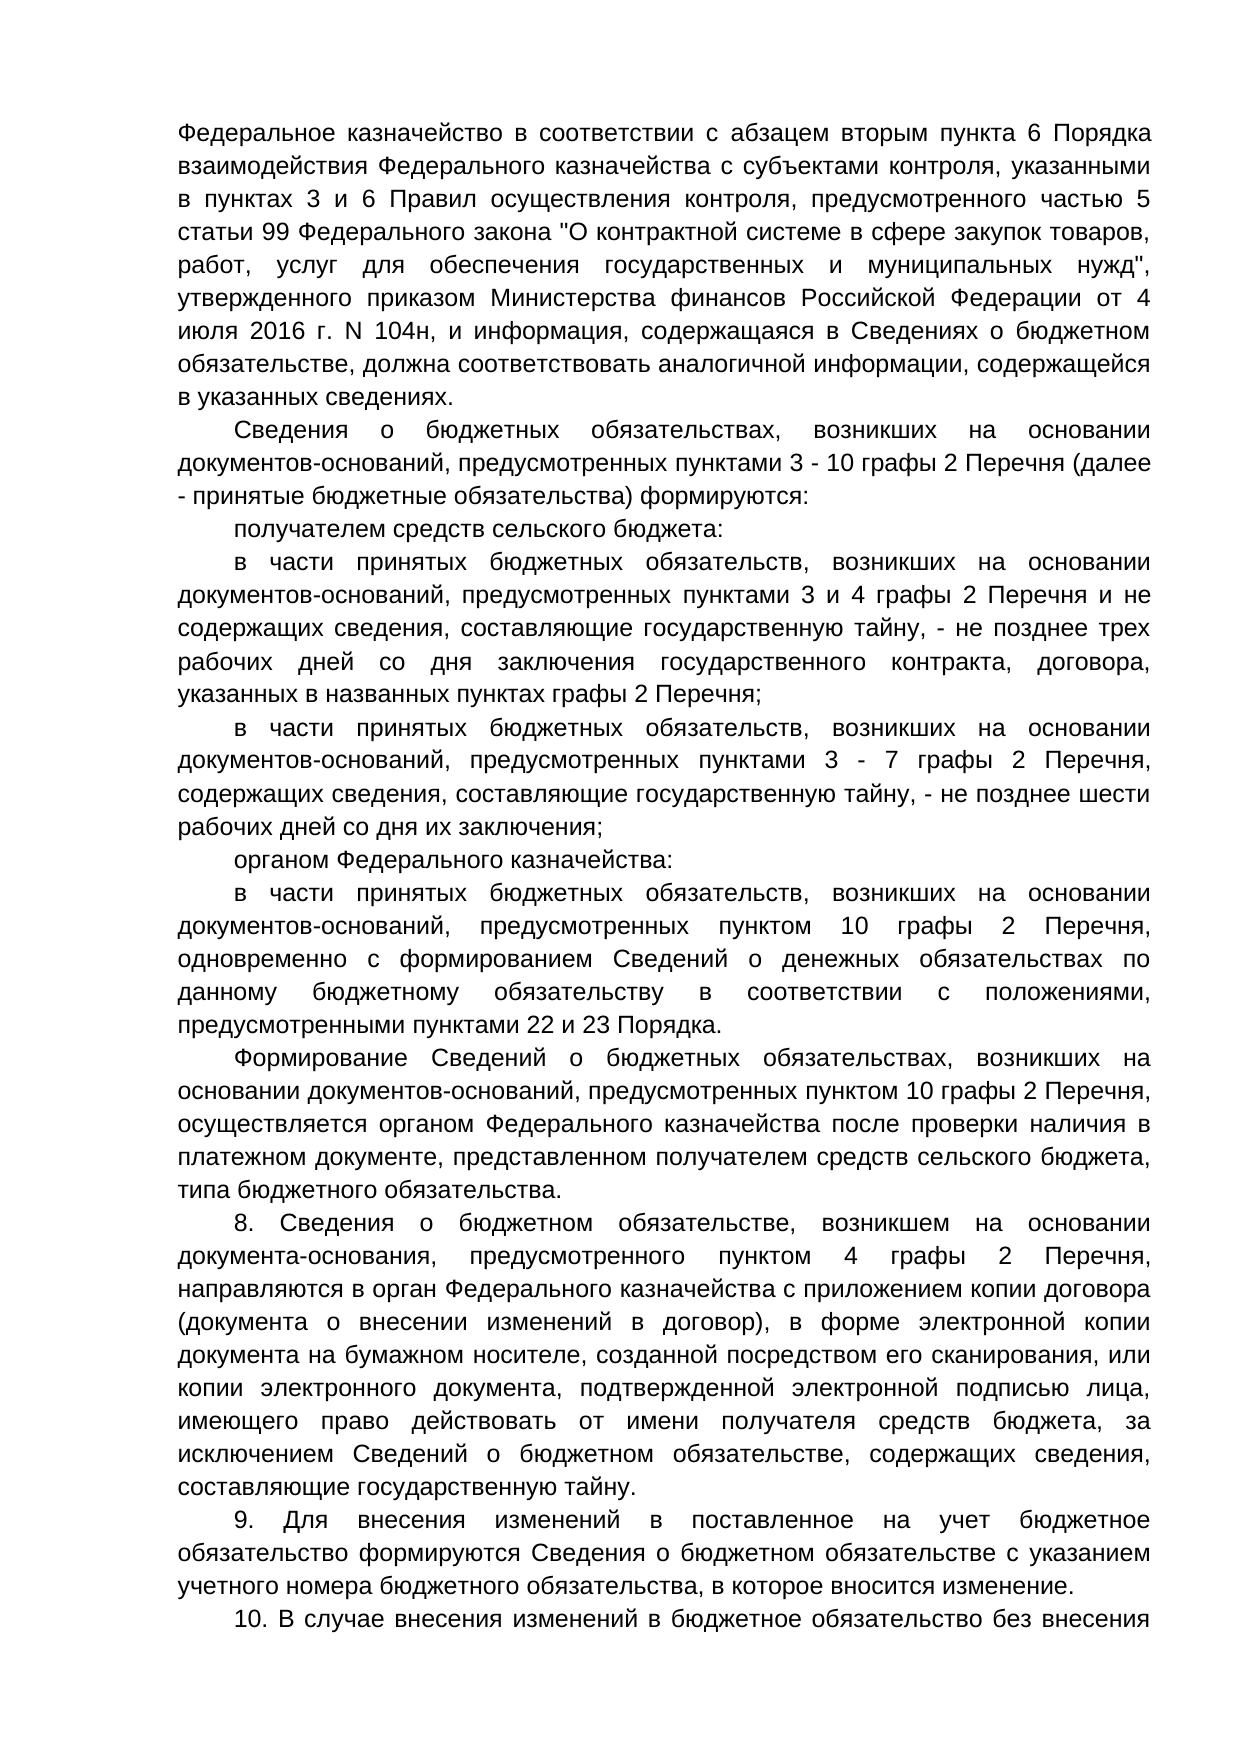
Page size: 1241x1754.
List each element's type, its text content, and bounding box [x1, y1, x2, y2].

text в части принятых бюджетных обязательств, возникших на основании документов-оснований, предусмотренных пунктами 3 и 4 графы 2 Перечня и не содержащих сведения, составляющие государственную тайну, - не позднее трех рабочих дней со дня заключения государственного контракта, договора, указанных в названных пунктах графы 2 Перечня; [177, 547, 1152, 708]
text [177, 118, 1152, 411]
text органом Федерального казначейства: [177, 844, 1152, 873]
text в части принятых бюджетных обязательств, возникших на основании документов-оснований, предусмотренных пунктами 3 - 7 графы 2 Перечня, содержащих сведения, составляющие государственную тайну, - не позднее шести рабочих дней со дня их заключения; [177, 712, 1152, 840]
text 9. Для внесения изменений в поставленное на учет бюджетное обязательство формируются Сведения о бюджетном обязательстве с указанием учетного номера бюджетного обязательства, в которое вносится изменение. [177, 1505, 1152, 1600]
text получателем средств сельского бюджета: [177, 514, 1152, 543]
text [177, 1604, 1152, 1633]
text в части принятых бюджетных обязательств, возникших на основании документов-оснований, предусмотренных пунктом 10 графы 2 Перечня, одновременно с формированием Сведений о денежных обязательствах по данному бюджетному обязательству в соответствии с положениями, предусмотренными пунктами 22 и 23 Порядка. [177, 878, 1152, 1038]
text Формирование Сведений о бюджетных обязательствах, возникших на основании документов-оснований, предусмотренных пунктом 10 графы 2 Перечня, осуществляется органом Федерального казначейства после проверки наличия в платежном документе, представленном получателем средств сельского бюджета, типа бюджетного обязательства. [177, 1043, 1152, 1203]
text 8. Сведения о бюджетном обязательстве, возникшем на основании документа-основания, предусмотренного пунктом 4 графы 2 Перечня, направляются в орган Федерального казначейства с приложением копии договора (документа о внесении изменений в договор), в форме электронной копии документа на бумажном носителе, созданной посредством его сканирования, или копии электронного документа, подтвержденной электронной подписью лица, имеющего право действовать от имени получателя средств бюджета, за исключением Сведений о бюджетном обязательстве, содержащих сведения, составляющие государственную тайну. [177, 1208, 1152, 1501]
text Сведения о бюджетных обязательствах, возникших на основании документов-оснований, предусмотренных пунктами 3 - 10 графы 2 Перечня (далее - принятые бюджетные обязательства) формируются: [177, 415, 1152, 510]
